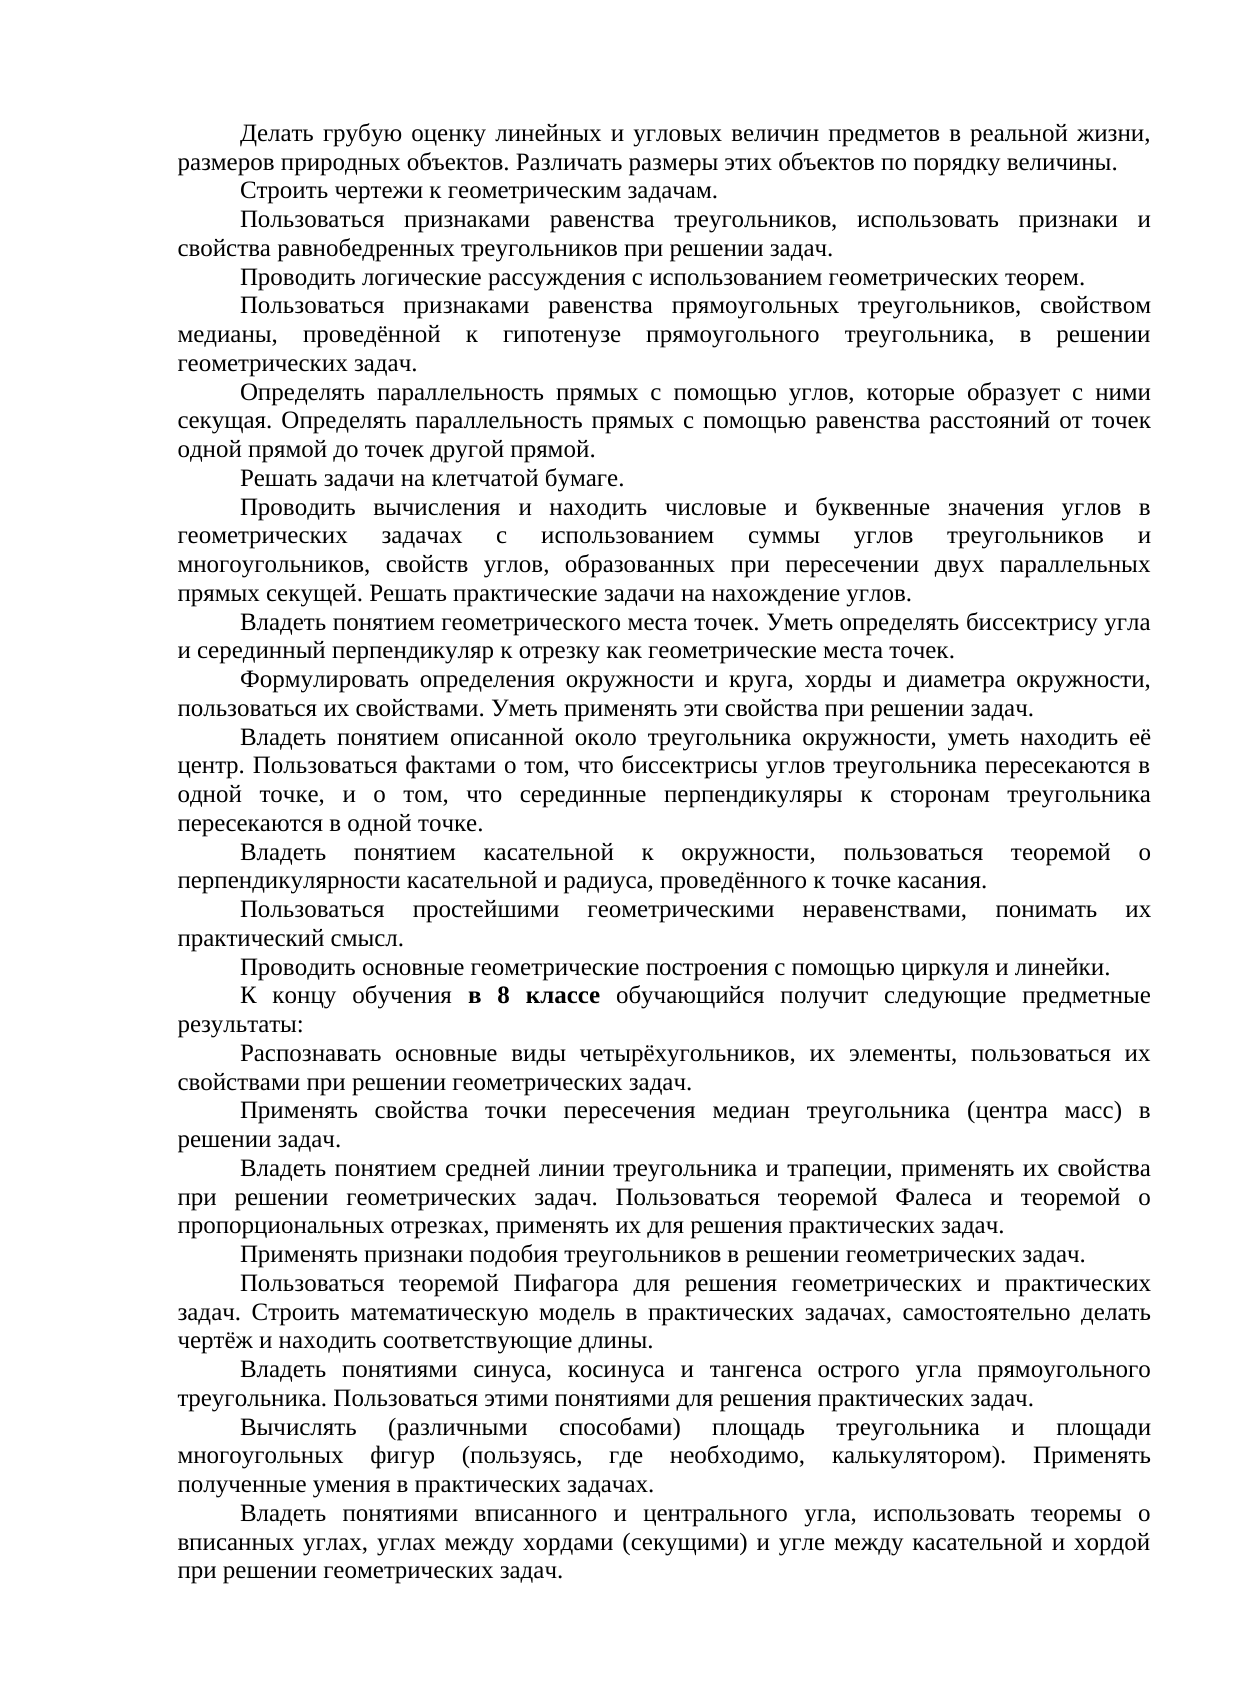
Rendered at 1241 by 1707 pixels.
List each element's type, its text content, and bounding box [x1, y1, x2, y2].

text К концу обучения в 8 классе обучающийся получит следующие предметные результаты: [177, 981, 1152, 1038]
text Распознавать основные виды четырёхугольников, их элементы, пользоваться их свойствами при решении геометрических задач. [177, 1038, 1152, 1096]
text Пользоваться теоремой Пифагора для решения геометрических и практических задач. Строить математическую модель в практических задачах, самостоятельно делать чертёж и находить соответствующие длины. [177, 1268, 1152, 1354]
text Делать грубую оценку линейных и угловых величин предметов в реальной жизни, размеров природных объектов. Различать размеры этих объектов по порядку величины. [177, 118, 1152, 176]
text Строить чертежи к геометрическим задачам. [177, 176, 1152, 204]
text Владеть понятием средней линии треугольника и трапеции, применять их свойства при решении геометрических задач. Пользоваться теоремой Фалеса и теоремой о пропорциональных отрезках, применять их для решения практических задач. [177, 1153, 1152, 1239]
text Формулировать определения окружности и круга, хорды и диаметра окружности, пользоваться их свойствами. Уметь применять эти свойства при решении задач. [177, 664, 1152, 722]
text Определять параллельность прямых с помощью углов, которые образует с ними секущая. Определять параллельность прямых с помощью равенства расстояний от точек одной прямой до точек другой прямой. [177, 377, 1152, 463]
text Владеть понятиями синуса, косинуса и тангенса острого угла прямоугольного треугольника. Пользоваться этими понятиями для решения практических задач. [177, 1354, 1152, 1412]
text Владеть понятием описанной около треугольника окружности, уметь находить её центр. Пользоваться фактами о том, что биссектрисы углов треугольника пересекаются в одной точке, и о том, что серединные перпендикуляры к сторонам треугольника пересекаются в одной точке. [177, 722, 1152, 837]
text Владеть понятиями вписанного и центрального угла, использовать теоремы о вписанных углах, углах между хордами (секущими) и угле между касательной и хордой при решении геометрических задач. [177, 1498, 1152, 1584]
text Проводить логические рассуждения с использованием геометрических теорем. [177, 262, 1152, 291]
text Пользоваться признаками равенства треугольников, использовать признаки и свойства равнобедренных треугольников при решении задач. [177, 204, 1152, 262]
text Пользоваться признаками равенства прямоугольных треугольников, свойством медианы, проведённой к гипотенузе прямоугольного треугольника, в решении геометрических задач. [177, 291, 1152, 377]
text Владеть понятием касательной к окружности, пользоваться теоремой о перпендикулярности касательной и радиуса, проведённого к точке касания. [177, 837, 1152, 894]
text Проводить вычисления и находить числовые и буквенные значения углов в геометрических задачах с использованием суммы углов треугольников и многоугольников, свойств углов, образованных при пересечении двух параллельных прямых секущей. Решать практические задачи на нахождение углов. [177, 492, 1152, 607]
text Применять признаки подобия треугольников в решении геометрических задач. [177, 1239, 1152, 1268]
text Владеть понятием геометрического места точек. Уметь определять биссектрису угла и серединный перпендикуляр к отрезку как геометрические места точек. [177, 607, 1152, 664]
text Вычислять (различными способами) площадь треугольника и площади многоугольных фигур (пользуясь, где необходимо, калькулятором). Применять полученные умения в практических задачах. [177, 1412, 1152, 1498]
text Решать задачи на клетчатой бумаге. [177, 463, 1152, 492]
text Пользоваться простейшими геометрическими неравенствами, понимать их практический смысл. [177, 894, 1152, 952]
text Проводить основные геометрические построения с помощью циркуля и линейки. [177, 952, 1152, 981]
text Применять свойства точки пересечения медиан треугольника (центра масс) в решении задач. [177, 1096, 1152, 1153]
